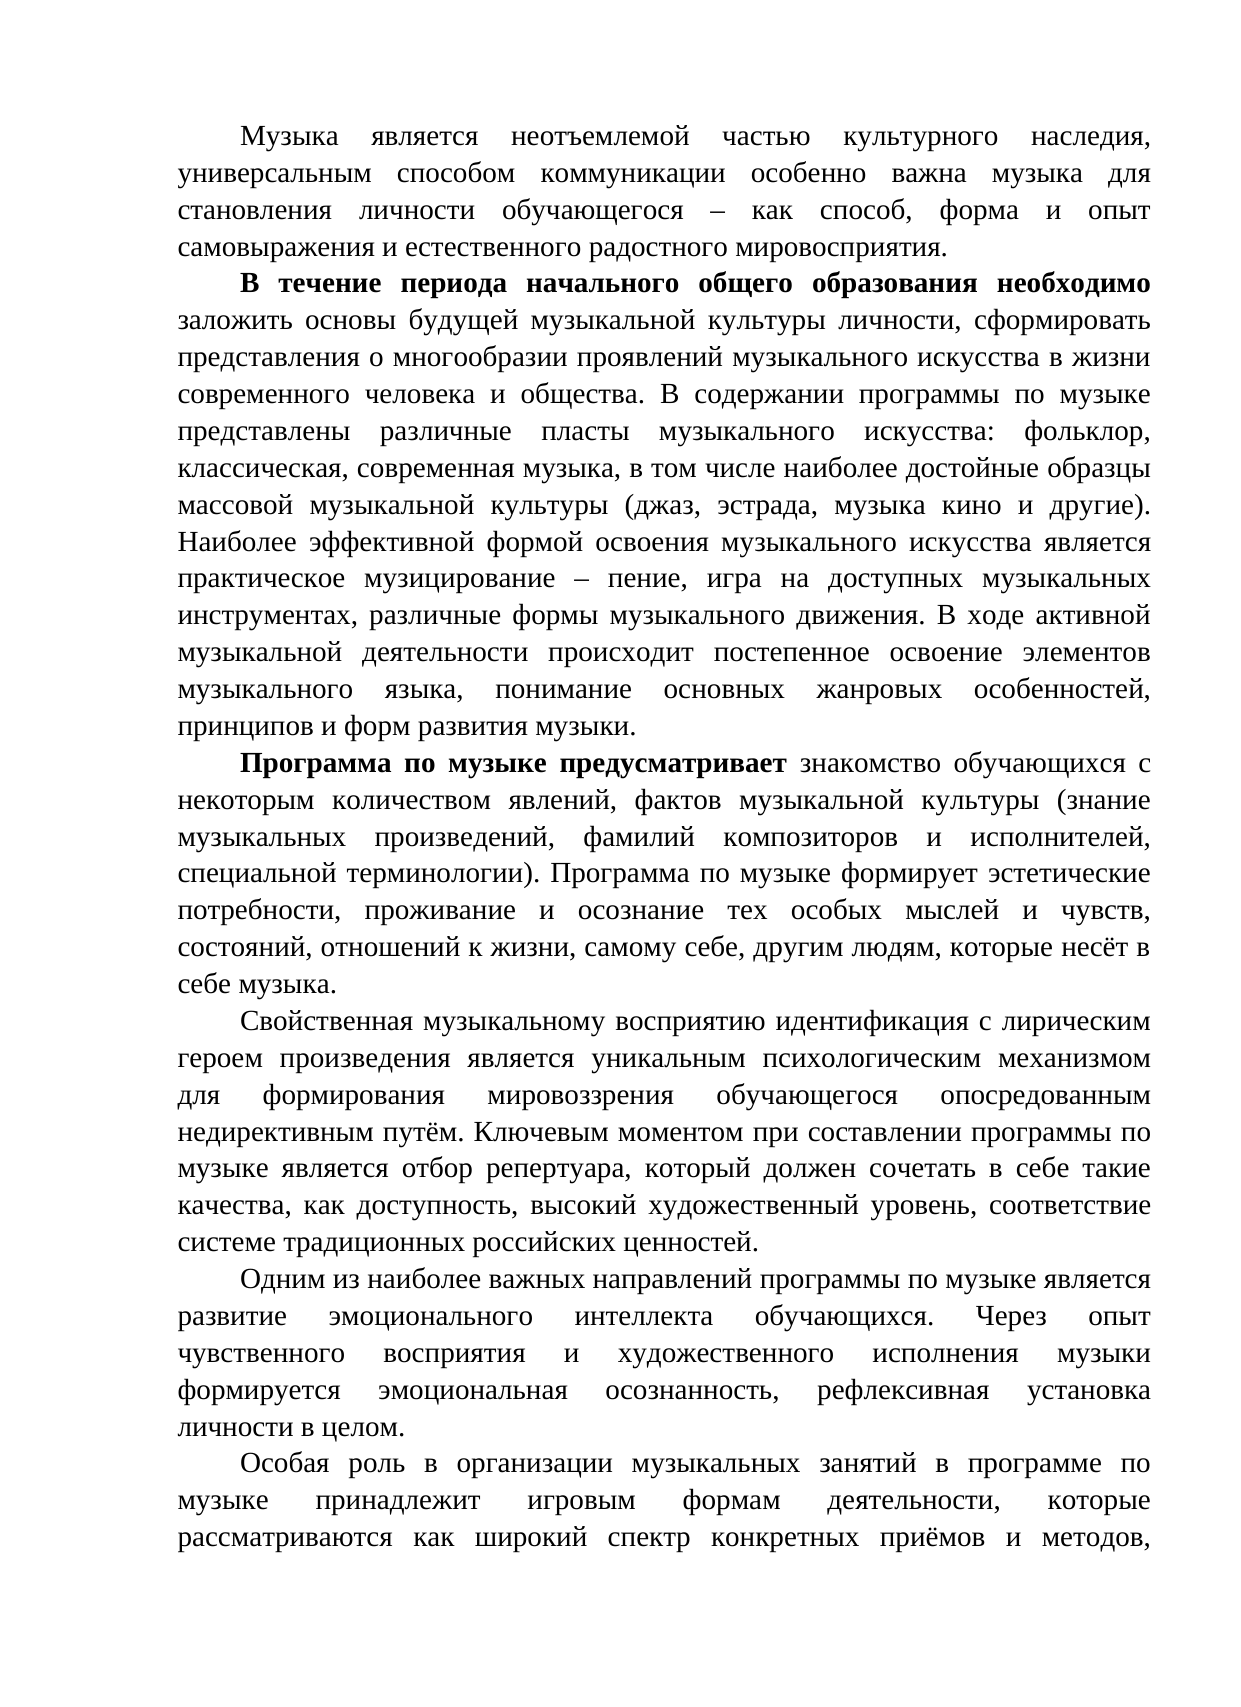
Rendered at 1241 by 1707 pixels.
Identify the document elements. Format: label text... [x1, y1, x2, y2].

text Свойственная музыкальному восприятию идентификация с лирическим героем произведения является уникальным психологическим механизмом для формирования мировоззрения обучающегося опосредованным недирективным путём. Ключевым моментом при составлении программы по музыке является отбор репертуара, который должен сочетать в себе такие качества, как доступность, высокий художественный уровень, соответствие системе традиционных российских ценностей. [177, 1003, 1152, 1258]
text Музыка является неотъемлемой частью культурного наследия, универсальным способом коммуникации особенно важна музыка для становления личности обучающегося – как способ, форма и опыт самовыражения и естественного радостного мировосприятия. [177, 118, 1152, 262]
text Одним из наиболее важных направлений программы по музыке является развитие эмоционального интеллекта обучающихся. Через опыт чувственного восприятия и художественного исполнения музыки формируется эмоциональная осознанность, рефлексивная установка личности в целом. [177, 1261, 1152, 1442]
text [177, 1446, 1152, 1553]
text Программа по музыке предусматривает знакомство обучающихся с некоторым количеством явлений, фактов музыкальной культуры (знание музыкальных произведений, фамилий композиторов и исполнителей, специальной терминологии). Программа по музыке формирует эстетические потребности, проживание и осознание тех особых мыслей и чувств, состояний, отношений к жизни, самому себе, другим людям, которые несёт в себе музыка. [177, 745, 1152, 1000]
text В течение периода начального общего образования необходимо заложить основы будущей музыкальной культуры личности, сформировать представления о многообразии проявлений музыкального искусства в жизни современного человека и общества. В содержании программы по музыке представлены различные пласты музыкального искусства: фольклор, классическая, современная музыка, в том числе наиболее достойные образцы массовой музыкальной культуры (джаз, эстрада, музыка кино и другие). Наиболее эффективной формой освоения музыкального искусства является практическое музицирование – пение, игра на доступных музыкальных инструментах, различные формы музыкального движения. В ходе активной музыкальной деятельности происходит постепенное освоение элементов музыкального языка, понимание основных жанровых особенностей, принципов и форм развития музыки. [177, 266, 1152, 742]
